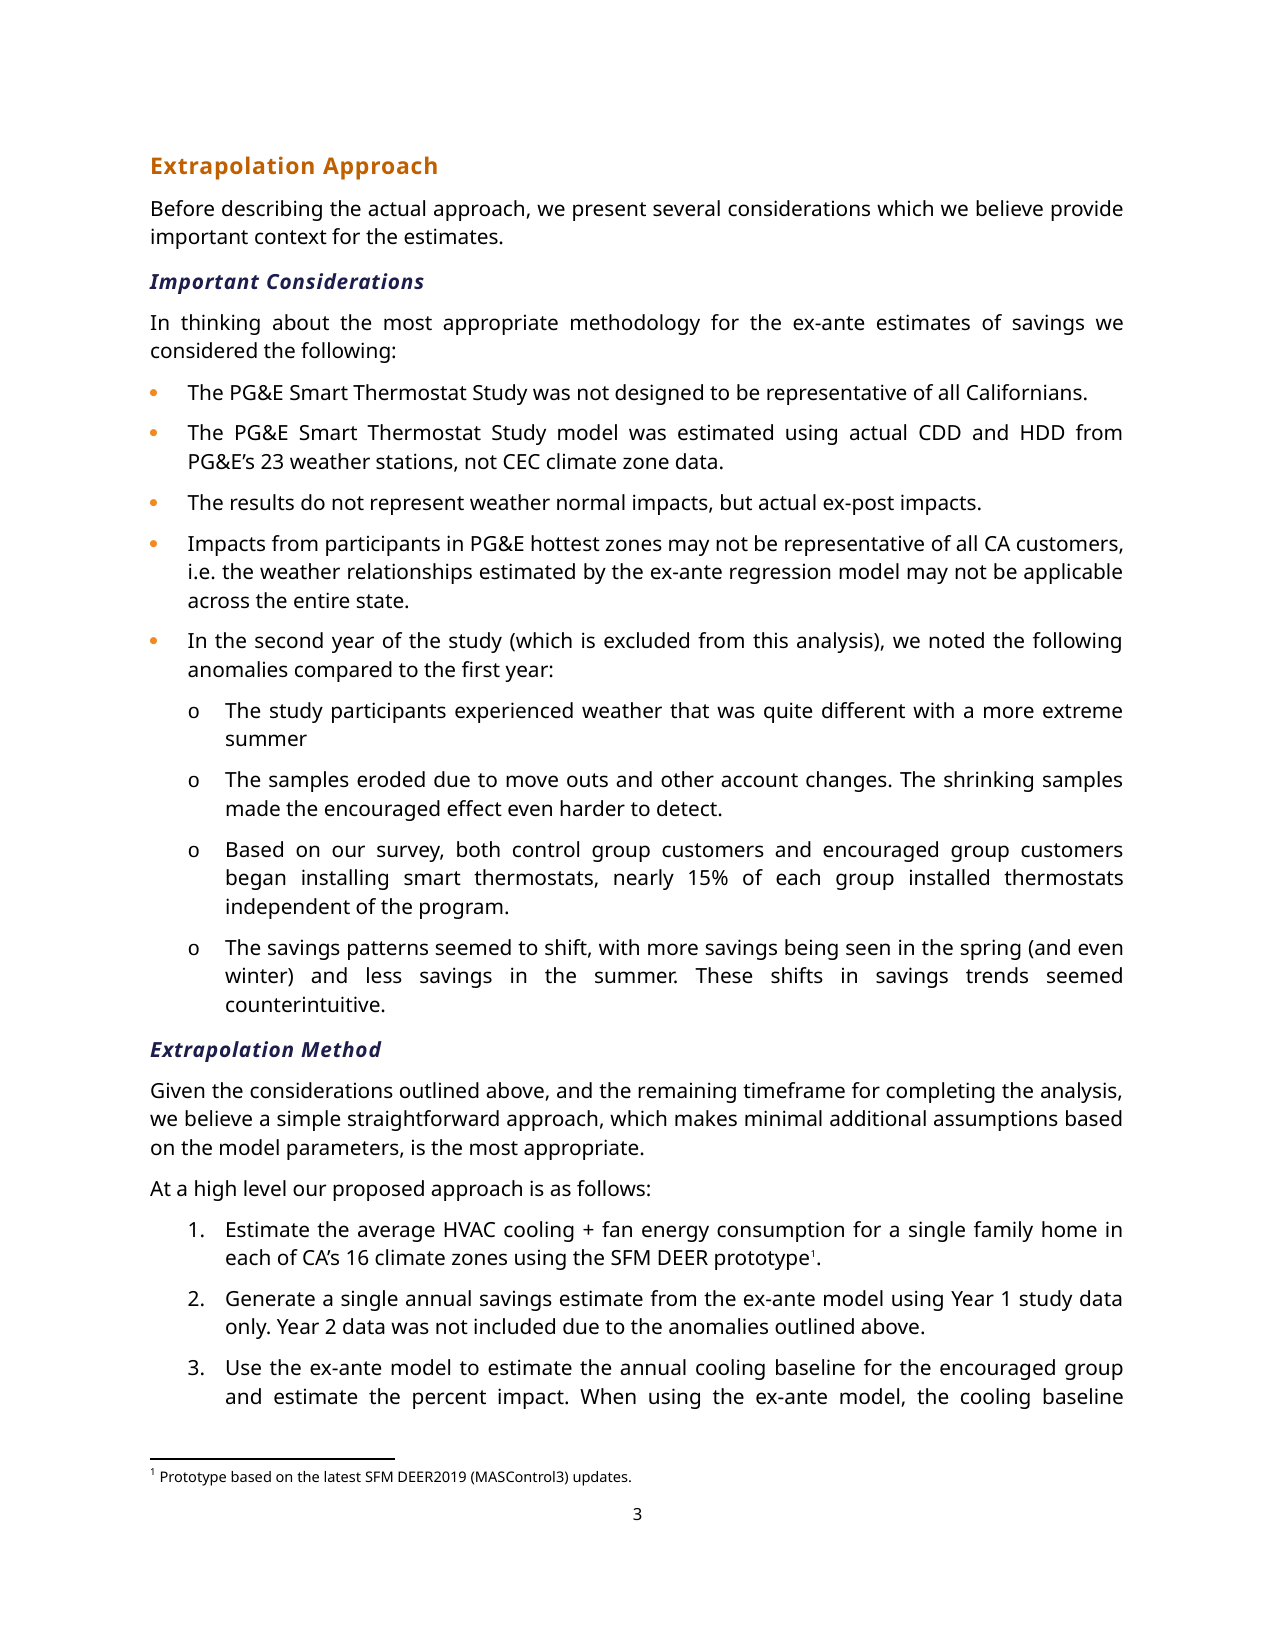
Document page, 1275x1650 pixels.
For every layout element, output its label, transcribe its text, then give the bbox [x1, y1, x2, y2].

list In the second year of the study (which is excluded from this analysis), we noted the following anomalies compared to the first year: [150, 627, 1125, 683]
list Impacts from participants in PG&E hottest zones may not be representative of all CA customers, i.e. the weather relationships estimated by the ex-ante regression model may not be applicable across the entire state. [150, 529, 1125, 614]
list The savings patterns seemed to shift, with more savings being seen in the spring (and even winter) and less savings in the summer. These shifts in savings trends seemed counterintuitive. [187, 933, 1125, 1018]
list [187, 1353, 1125, 1410]
list The samples eroded due to move outs and other account changes. The shrinking samples made the encouraged effect even harder to detect. [187, 766, 1125, 822]
list The results do not represent weather normal impacts, but actual ex-post impacts. [150, 488, 1125, 516]
list Estimate the average HVAC cooling + fan energy consumption for a single family home in each of CA’s 16 climate zones using the SFM DEER prototype. [187, 1215, 1125, 1272]
subtitle Extrapolation Method [150, 1035, 1125, 1063]
list Generate a single annual savings estimate from the ex-ante model using Year 1 study data only. Year 2 data was not included due to the anomalies outlined above. [187, 1284, 1125, 1341]
subtitle Extrapolation Approach [150, 150, 1125, 181]
text Before describing the actual approach, we present several considerations which we believe provide important context for the estimates. [150, 194, 1125, 251]
text In thinking about the most appropriate methodology for the ex-ante estimates of savings we considered the following: [150, 308, 1125, 365]
list The PG&E Smart Thermostat Study was not designed to be representative of all Californians. [150, 378, 1125, 406]
list The PG&E Smart Thermostat Study model was estimated using actual CDD and HDD from PG&E’s 23 weather stations, not CEC climate zone data. [150, 418, 1125, 475]
list Based on our survey, both control group customers and encouraged group customers began installing smart thermostats, nearly 15% of each group installed thermostats independent of the program. [187, 835, 1125, 920]
list At a high level our proposed approach is as follows: [150, 1174, 1125, 1202]
list The study participants experienced weather that was quite different with a more extreme summer [187, 696, 1125, 753]
list Given the considerations outlined above, and the remaining timeframe for completing the analysis, we believe a simple straightforward approach, which makes minimal additional assumptions based on the model parameters, is the most appropriate. [150, 1076, 1125, 1161]
subtitle Important Considerations [150, 267, 1125, 296]
